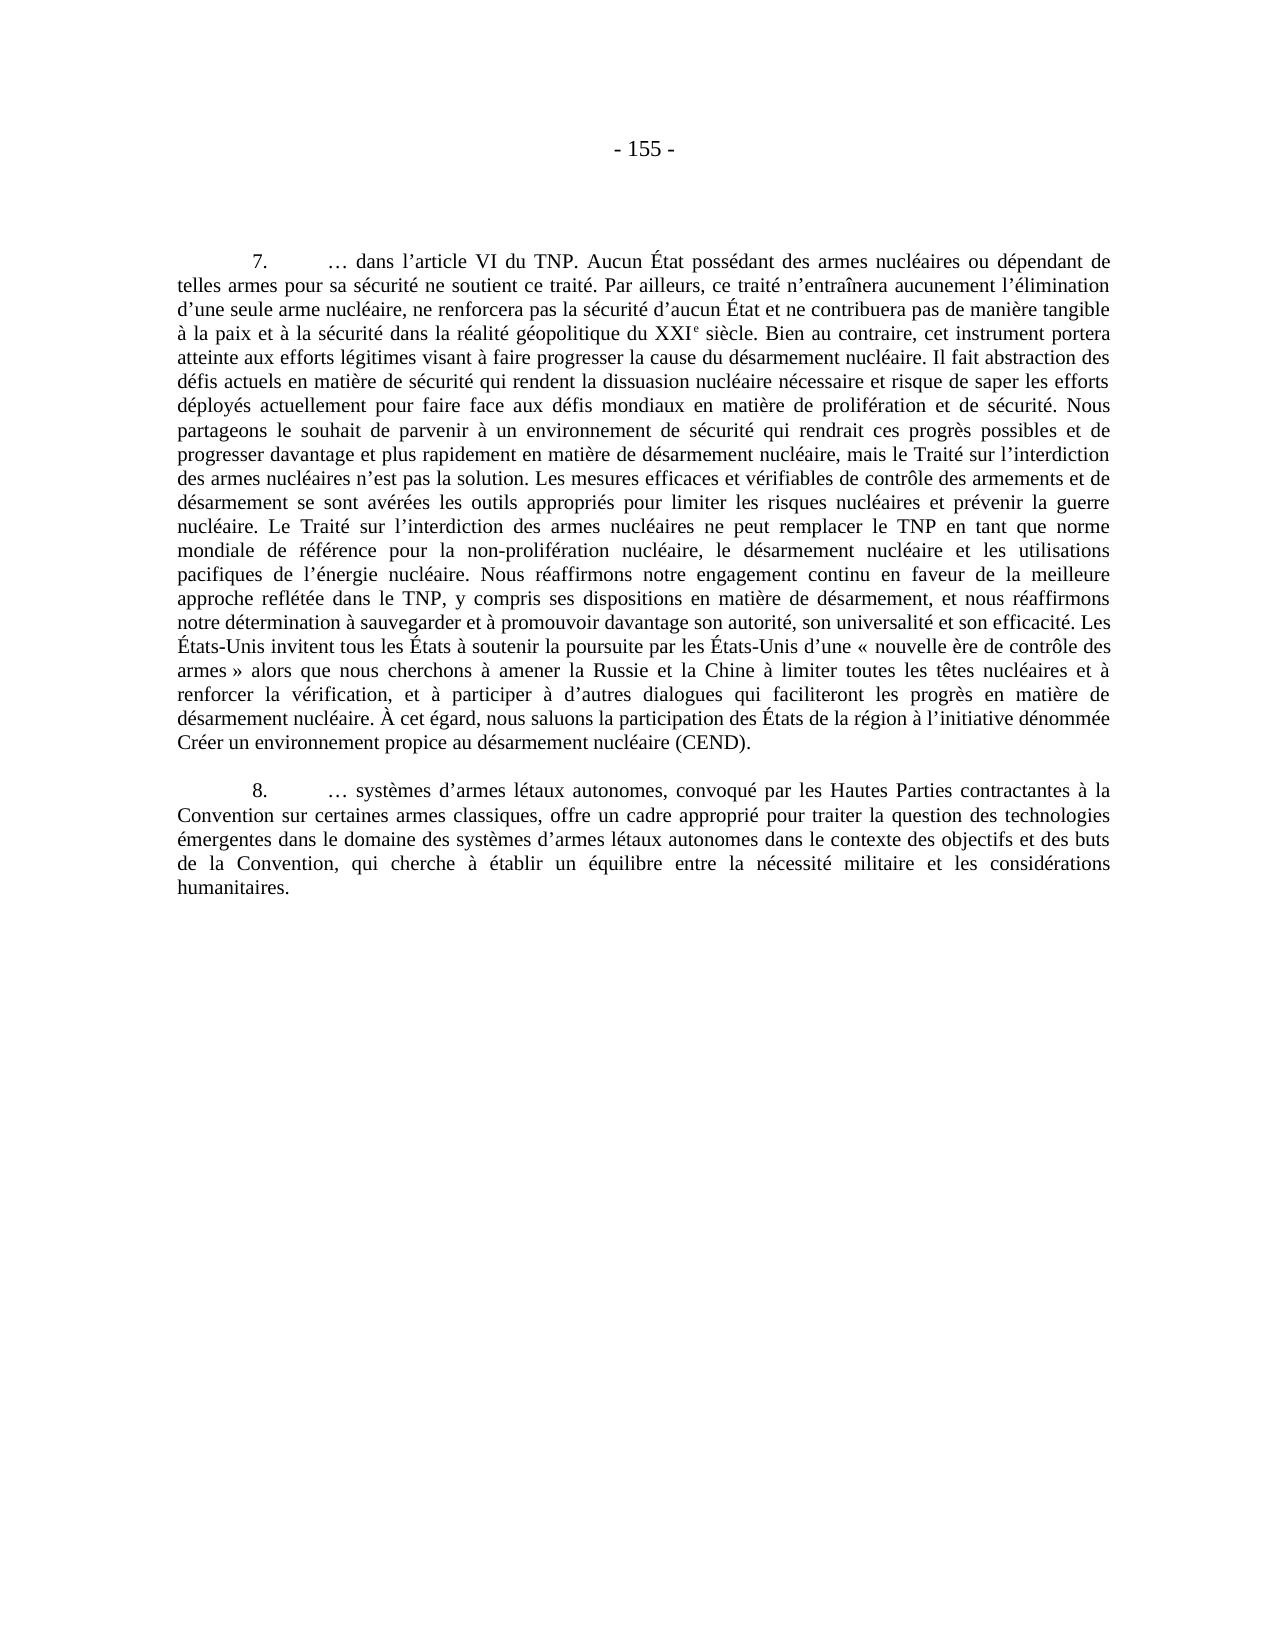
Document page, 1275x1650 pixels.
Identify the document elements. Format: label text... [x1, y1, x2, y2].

text 8. … systèmes d’armes létaux autonomes, convoqué par les Hautes Parties contractantes à la Convention sur certaines armes classiques, offre un cadre approprié pour traiter la question des technologies émergentes dans le domaine des systèmes d’armes létaux autonomes dans le contexte des objectifs et des buts de la Convention, qui cherche à établir un équilibre entre la nécessité militaire et les considérations humanitaires. [177, 778, 1111, 899]
text 7. … dans l’article VI du TNP. Aucun État possédant des armes nucléaires ou dépendant de telles armes pour sa sécurité ne soutient ce traité. Par ailleurs, ce traité n’entraînera aucunement l’élimination d’une seule arme nucléaire, ne renforcera pas la sécurité d’aucun État et ne contribuera pas de manière tangible à la paix et à la sécurité dans la réalité géopolitique du XXIe siècle. Bien au contraire, cet instrument portera atteinte aux efforts légitimes visant à faire progresser la cause du désarmement nucléaire. Il fait abstraction des défis actuels en matière de sécurité qui rendent la dissuasion nucléaire nécessaire et risque de saper les efforts déployés actuellement pour faire face aux défis mondiaux en matière de prolifération et de sécurité. Nous partageons le souhait de parvenir à un environnement de sécurité qui rendrait ces progrès possibles et de progresser davantage et plus rapidement en matière de désarmement nucléaire, mais le Traité sur l’interdiction des armes nucléaires n’est pas la solution. Les mesures efficaces et vérifiables de contrôle des armements et de désarmement se sont avérées les outils appropriés pour limiter les risques nucléaires et prévenir la guerre nucléaire. Le Traité sur l’interdiction des armes nucléaires ne peut remplacer le TNP en tant que norme mondiale de référence pour la non-prolifération nucléaire, le désarmement nucléaire et les utilisations pacifiques de l’énergie nucléaire. Nous réaffirmons notre engagement continu en faveur de la meilleure approche reflétée dans le TNP, y compris ses dispositions en matière de désarmement, et nous réaffirmons notre détermination à sauvegarder et à promouvoir davantage son autorité, son universalité et son efficacité. Les États-Unis invitent tous les États à soutenir la poursuite par les États-Unis d’une « nouvelle ère de contrôle des armes » alors que nous cherchons à amener la Russie et la Chine à limiter toutes les têtes nucléaires et à renforcer la vérification, et à participer à d’autres dialogues qui faciliteront les progrès en matière de désarmement nucléaire. À cet égard, nous saluons la participation des États de la région à l’initiative dénommée Créer un environnement propice au désarmement nucléaire (CEND). [177, 249, 1111, 754]
